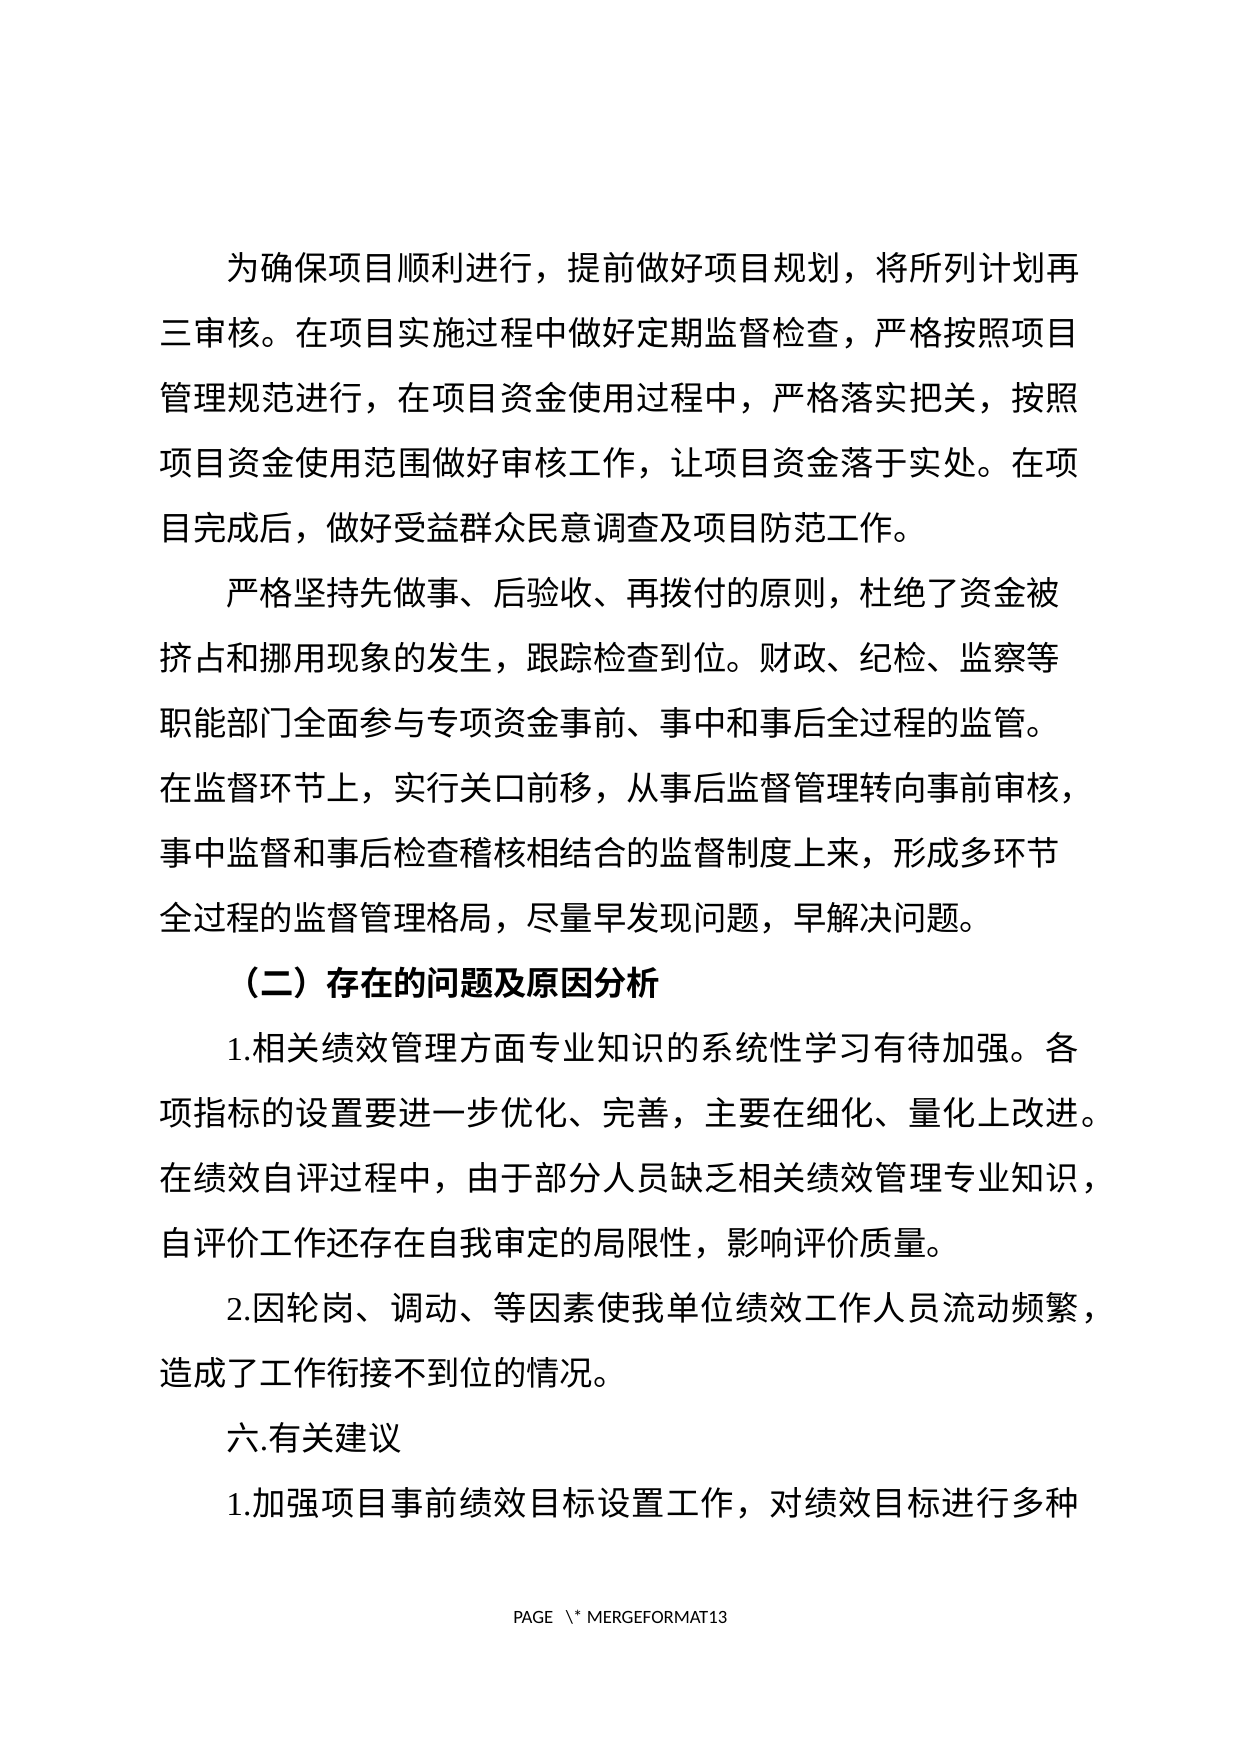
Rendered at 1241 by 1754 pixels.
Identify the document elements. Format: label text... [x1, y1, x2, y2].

text 1.相关绩效管理方面专业知识的系统性学习有待加强。各项指标的设置要进一步优化、完善，主要在细化、量化上改进。在绩效自评过程中，由于部分人员缺乏相关绩效管理专业知识，自评价工作还存在自我审定的局限性，影响评价质量。 [159, 1013, 1081, 1273]
text 六.有关建议 [159, 1403, 1081, 1468]
list 存在的问题及原因分析 [159, 948, 1081, 1013]
text 为确保项目顺利进行，提前做好项目规划，将所列计划再三审核。在项目实施过程中做好定期监督检查，严格按照项目管理规范进行，在项目资金使用过程中，严格落实把关，按照项目资金使用范围做好审核工作，让项目资金落于实处。在项目完成后，做好受益群众民意调查及项目防范工作。 [159, 233, 1081, 558]
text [159, 1468, 1081, 1533]
title 严格坚持先做事、后验收、再拨付的原则，杜绝了资金被挤占和挪用现象的发生，跟踪检查到位。财政、纪检、监察等职能部门全面参与专项资金事前、事中和事后全过程的监管。在监督环节上，实行关口前移，从事后监督管理转向事前审核，事中监督和事后检查稽核相结合的监督制度上来，形成多环节全过程的监督管理格局，尽量早发现问题，早解决问题。 [159, 558, 1081, 948]
text 2.因轮岗、调动、等因素使我单位绩效工作人员流动频繁，造成了工作衔接不到位的情况。 [159, 1273, 1081, 1403]
